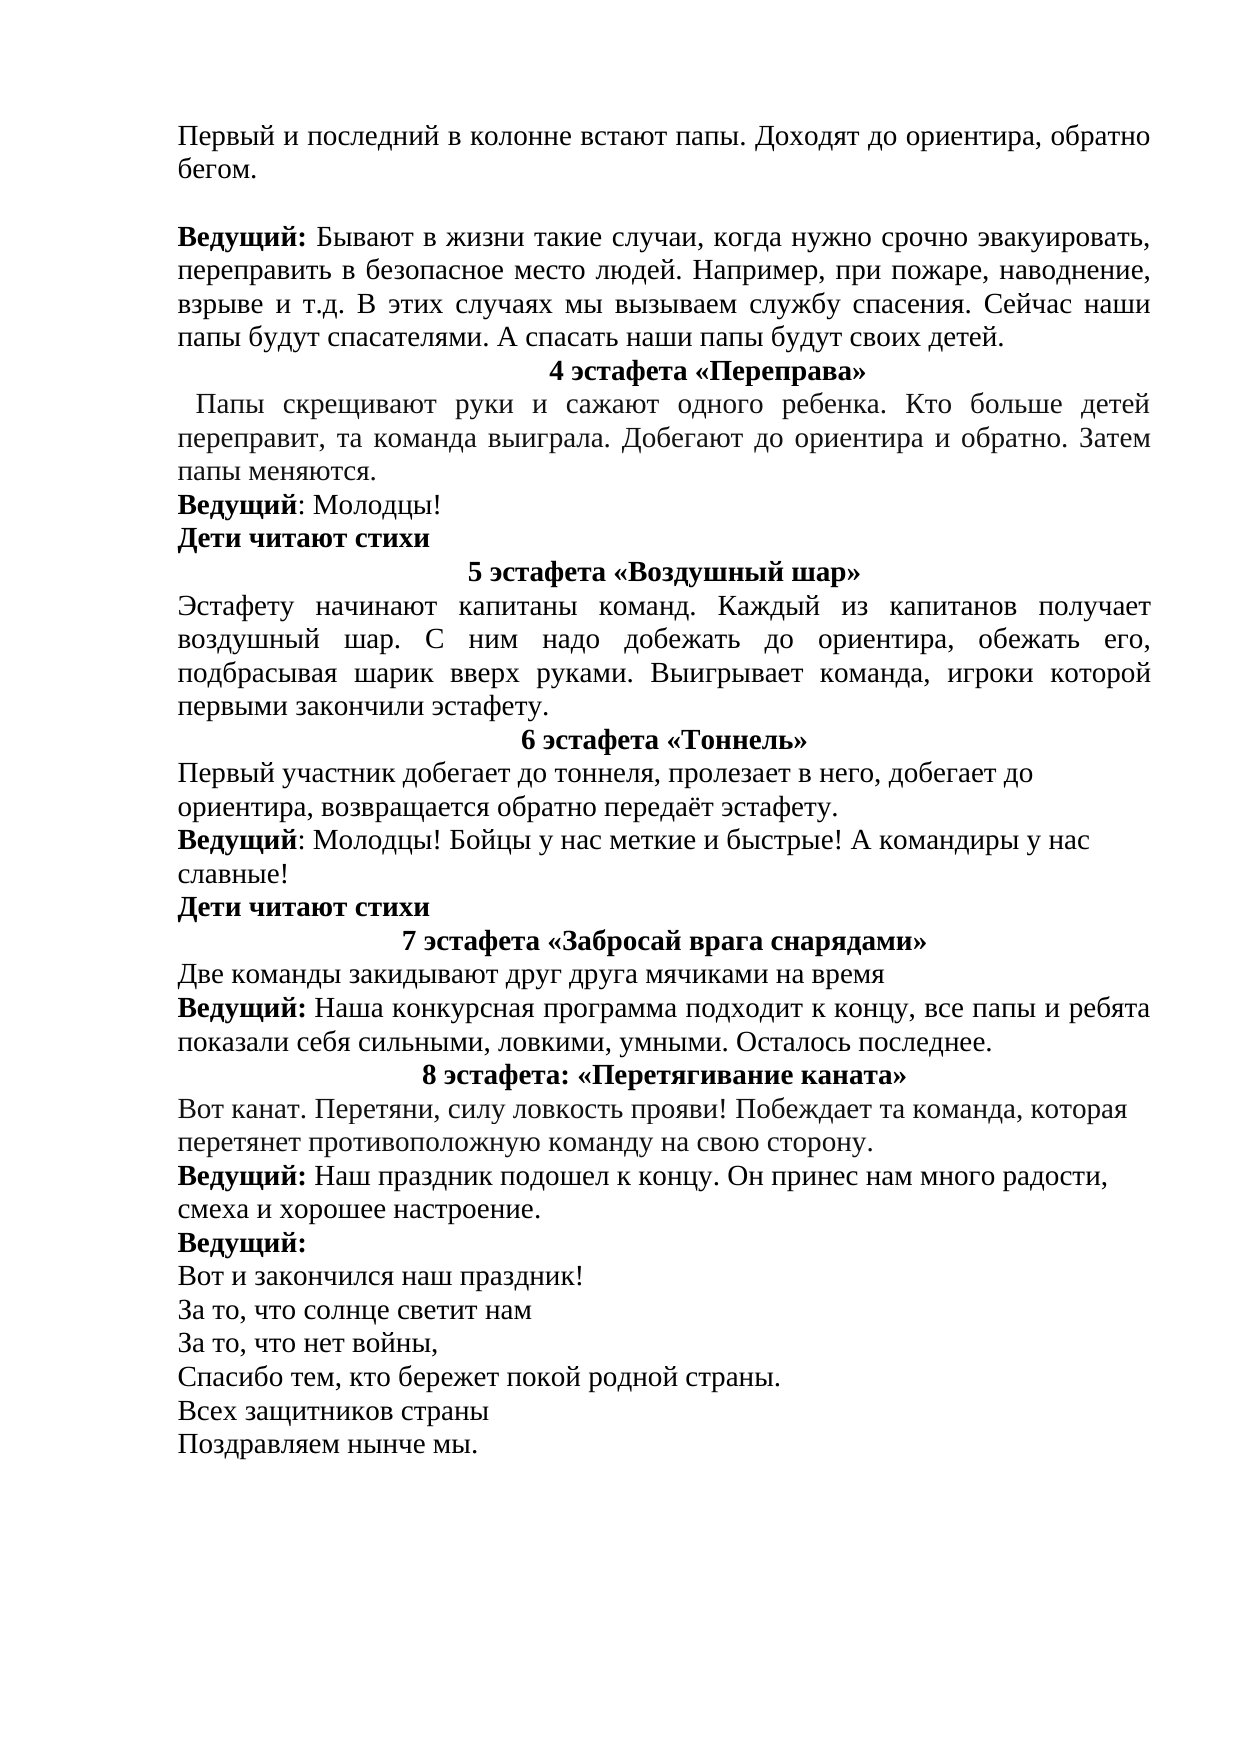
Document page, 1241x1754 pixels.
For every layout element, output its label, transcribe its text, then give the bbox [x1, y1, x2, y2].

text Дети читают стихи [177, 521, 1152, 554]
text За то, что нет войны, [177, 1326, 1152, 1359]
text Ведущий: [177, 1225, 1152, 1258]
text Поздравляем нынче мы. [177, 1426, 1152, 1460]
text 4 эстафета «Переправа» [177, 353, 1152, 386]
text 8 эстафета: «Перетягивание каната» [177, 1057, 1152, 1091]
text Ведущий: Наша конкурсная программа подходит к концу, все папы и ребята показали себя сильными, ловкими, умными. Осталось последнее. [177, 990, 1152, 1057]
text Две команды закидывают друг друга мячиками на время [177, 957, 1152, 990]
text Всех защитников страны [177, 1393, 1152, 1426]
text 7 эстафета «Забросай врага снарядами» [177, 923, 1152, 957]
text Дети читают стихи [177, 889, 1152, 923]
text Ведущий: Молодцы! [177, 487, 1152, 521]
text Папы скрещивают руки и сажают одного ребенка. Кто больше детей переправит, та команда выиграла. Добегают до ориентира и обратно. Затем папы меняются. [177, 453, 1152, 487]
text За то, что солнце светит нам [177, 1292, 1152, 1326]
text Вот и закончился наш праздник! [177, 1258, 1152, 1292]
text Ведущий: Молодцы! Бойцы у нас меткие и быстрые! А командиры у нас славные! [177, 822, 1152, 889]
text Вот канат. Перетяни, силу ловкость прояви! Побеждает та команда, которая перетянет противоположную команду на свою сторону. [874, 1091, 1152, 1158]
text Спасибо тем, кто бережет покой родной страны. [177, 1359, 1152, 1393]
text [177, 118, 1152, 185]
text Ведущий: Наш праздник подошел к концу. Он принес нам много радости, смеха и хорошее настроение. [177, 1158, 1152, 1225]
text Эстафету начинают капитаны команд. Каждый из капитанов получает воздушный шар. С ним надо добежать до ориентира, обежать его, подбрасывая шарик вверх руками. Выигрывает команда, игроки которой первыми закончили эстафету. [177, 588, 1152, 722]
text 5 эстафета «Воздушный шар» [177, 554, 1152, 588]
text 6 эстафета «Тоннель» [177, 722, 1152, 755]
text Ведущий: Бывают в жизни такие случаи, когда нужно срочно эвакуировать, переправить в безопасное место людей. Например, при пожаре, наводнение, взрыве и т.д. В этих случаях мы вызываем службу спасения. Сейчас наши папы будут спасателями. А спасать наши папы будут своих детей. [177, 219, 1152, 353]
text Первый участник добегает до тоннеля, пролезает в него, добегает до ориентира, возвращается обратно передаёт эстафету. [839, 755, 1152, 822]
